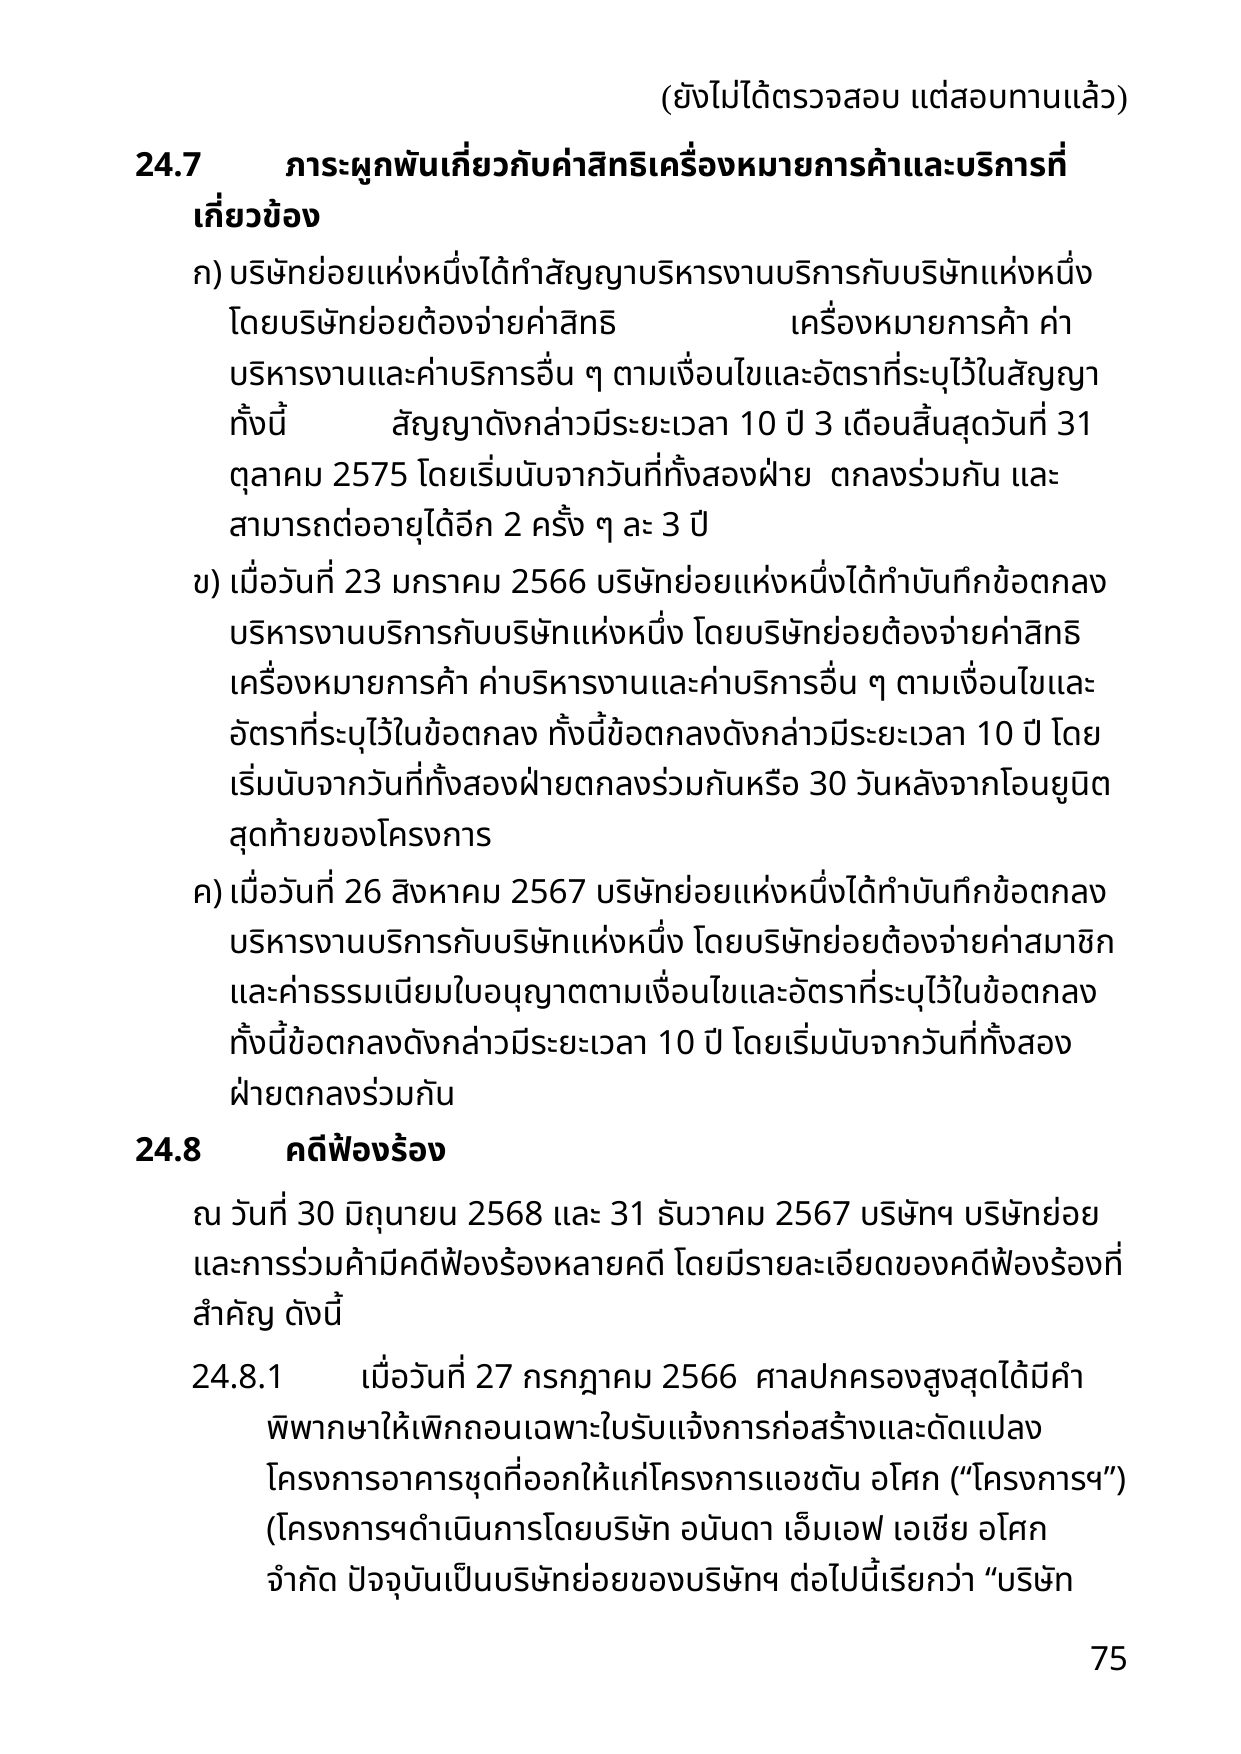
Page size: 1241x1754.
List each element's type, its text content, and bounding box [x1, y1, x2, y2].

text ณ วันที่ 30 มิถุนายน 2568 และ 31 ธันวาคม 2567 บริษัทฯ บริษัทย่อย และการร่วมค้ามีคดีฟ้องร้องหลายคดี โดยมีรายละเอียดของคดีฟ้องร้องที่สำคัญ ดังนี้ [135, 1189, 1131, 1341]
text ก) บริษัทย่อยแห่งหนึ่งได้ทำสัญญาบริหารงานบริการกับบริษัทแห่งหนึ่ง โดยบริษัทย่อยต้องจ่ายค่าสิทธิ เครื่องหมายการค้า ค่าบริหารงานและค่าบริการอื่น ๆ ตามเงื่อนไขและอัตราที่ระบุไว้ในสัญญา ทั้งนี้ สัญญาดังกล่าวมีระยะเวลา 10 ปี 3 เดือนสิ้นสุดวันที่ 31 ตุลาคม 2575 โดยเริ่มนับจากวันที่ทั้งสองฝ่าย ตกลงร่วมกัน และสามารถต่ออายุได้อีก 2 ครั้ง ๆ ละ 3 ปี [192, 248, 1128, 552]
text ข) เมื่อวันที่ 23 มกราคม 2566 บริษัทย่อยแห่งหนึ่งได้ทำบันทึกข้อตกลงบริหารงานบริการกับบริษัทแห่งหนึ่ง โดยบริษัทย่อยต้องจ่ายค่าสิทธิ เครื่องหมายการค้า ค่าบริหารงานและค่าบริการอื่น ๆ ตามเงื่อนไขและอัตราที่ระบุไว้ในข้อตกลง ทั้งนี้ข้อตกลงดังกล่าวมีระยะเวลา 10 ปี โดยเริ่มนับจากวันที่ทั้งสองฝ่ายตกลงร่วมกันหรือ 30 วันหลังจากโอนยูนิตสุดท้ายของโครงการ [192, 558, 1128, 861]
text 24.7 ภาระผูกพันเกี่ยวกับค่าสิทธิเครื่องหมายการค้าและบริการที่เกี่ยวข้อง [135, 141, 1131, 242]
text ค) เมื่อวันที่ 26 สิงหาคม 2567 บริษัทย่อยแห่งหนึ่งได้ทำบันทึกข้อตกลงบริหารงานบริการกับบริษัทแห่งหนึ่ง โดยบริษัทย่อยต้องจ่ายค่าสมาชิกและค่าธรรมเนียมใบอนุญาตตามเงื่อนไขและอัตราที่ระบุไว้ในข้อตกลง ทั้งนี้ข้อตกลงดังกล่าวมีระยะเวลา 10 ปี โดยเริ่มนับจากวันที่ทั้งสองฝ่ายตกลงร่วมกัน [192, 867, 1128, 1120]
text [135, 1353, 1128, 1606]
text 24.8 คดีฟ้องร้อง [135, 1126, 1131, 1177]
